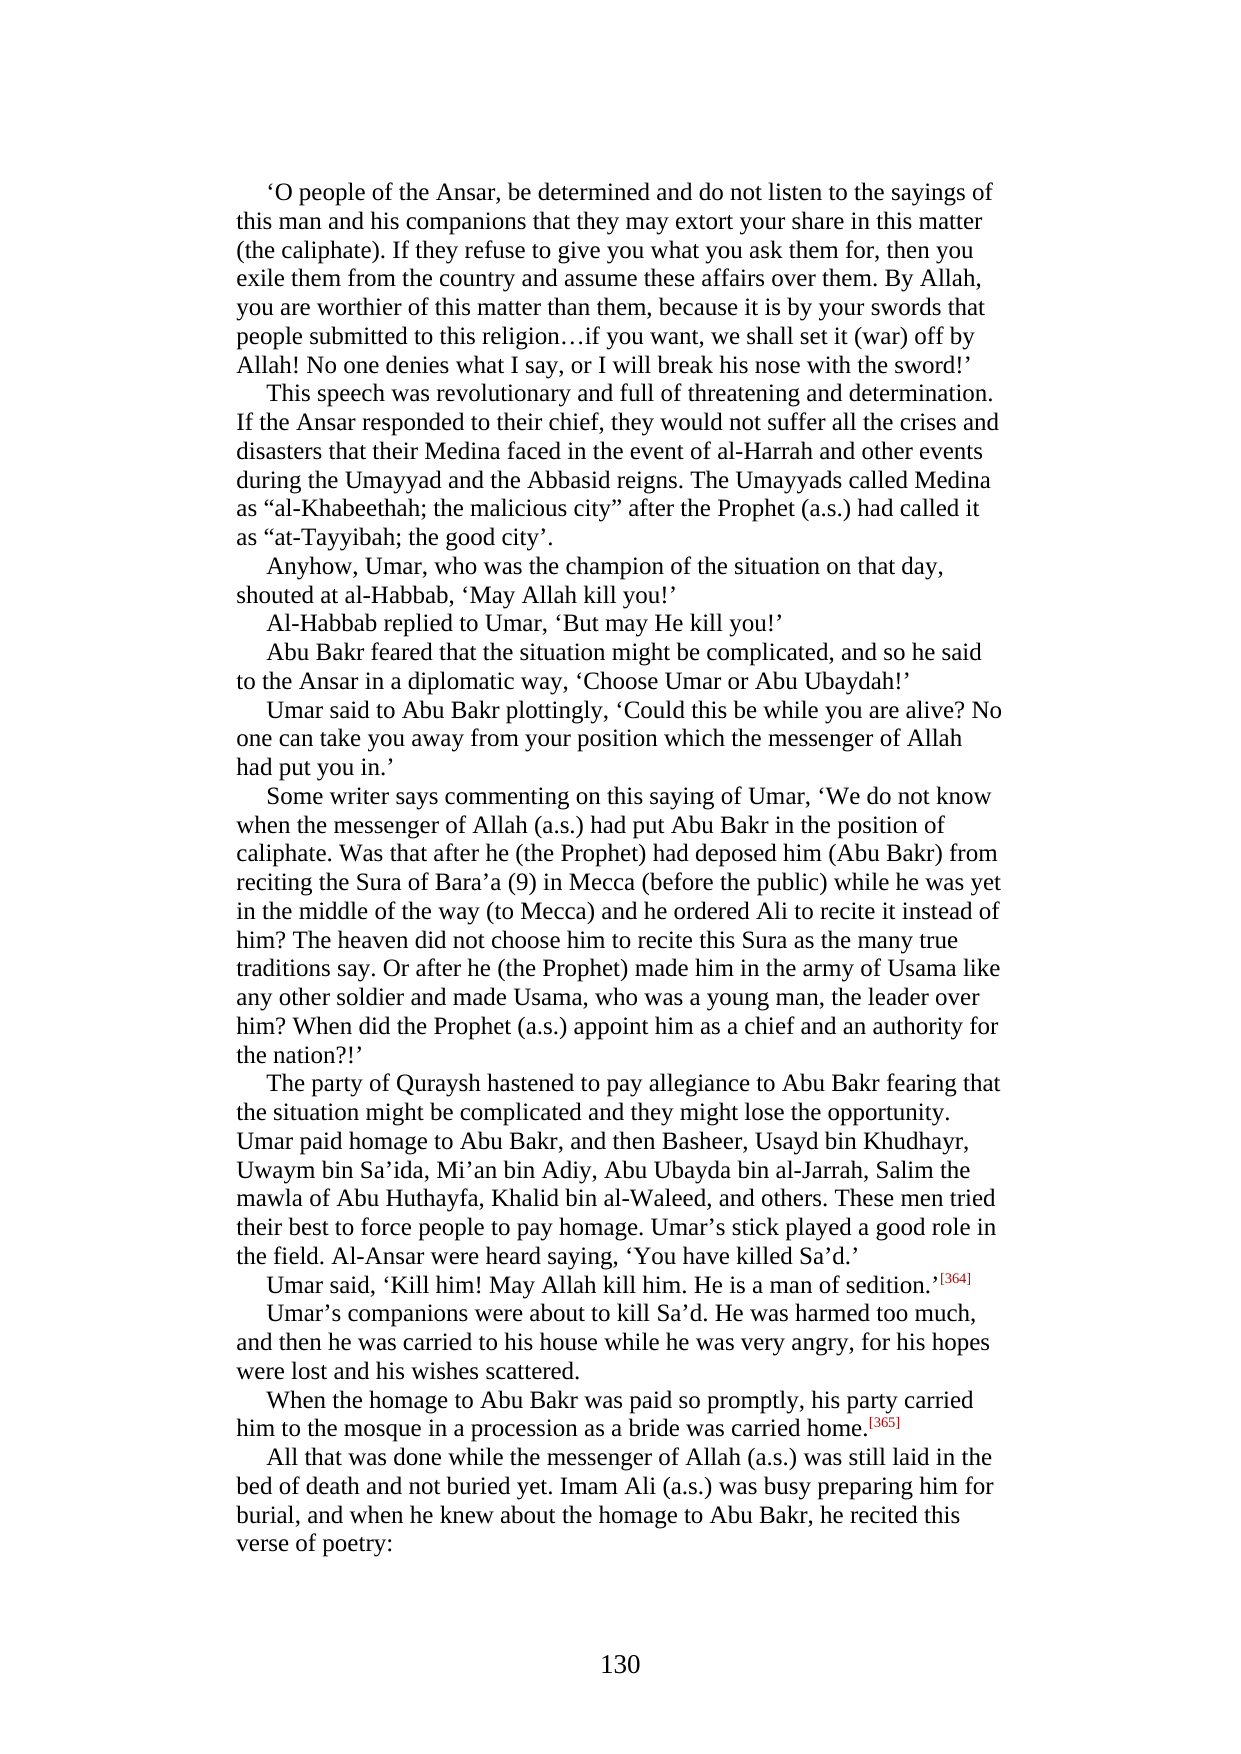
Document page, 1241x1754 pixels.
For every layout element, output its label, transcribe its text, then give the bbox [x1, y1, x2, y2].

text ‘O people of the Ansar, be determined and do not listen to the sayings of this man and his companions that they may extort your share in this matter (the caliphate). If they refuse to give you what you ask them for, then you exile them from the country and assume these affairs over them. By Allah, you are worthier of this matter than them, because it is by your swords that people submitted to this religion…if you want, we shall set it (war) off by Allah! No one denies what I say, or I will break his nose with the sword!’ [236, 177, 1004, 378]
text Umar said, ‘Kill him! May Allah kill him. He is a man of sedition.’[364] [236, 1270, 1004, 1298]
text Umar’s companions were about to kill Sa’d. He was harmed too much, and then he was carried to his house while he was very angry, for his hopes were lost and his wishes scattered. [236, 1298, 1004, 1385]
text Al-Habbab replied to Umar, ‘But may He kill you!’ [236, 608, 1004, 637]
text All that was done while the messenger of Allah (a.s.) was still laid in the bed of death and not buried yet. Imam Ali (a.s.) was busy preparing him for burial, and when he knew about the homage to Abu Bakr, he recited this verse of poetry: [236, 1442, 1004, 1557]
text When the homage to Abu Bakr was paid so promptly, his party carried him to the mosque in a procession as a bride was carried home.[365] [236, 1385, 1004, 1442]
text Some writer says commenting on this saying of Umar, ‘We do not know when the messenger of Allah (a.s.) had put Abu Bakr in the position of caliphate. Was that after he (the Prophet) had deposed him (Abu Bakr) from reciting the Sura of Bara’a (9) in Mecca (before the public) while he was yet in the middle of the way (to Mecca) and he ordered Ali to recite it instead of him? The heaven did not choose him to recite this Sura as the many true traditions say. Or after he (the Prophet) made him in the army of Usama like any other soldier and made Usama, who was a young man, the leader over him? When did the Prophet (a.s.) appoint him as a chief and an authority for the nation?!’ [236, 781, 1004, 1068]
text Umar said to Abu Bakr plottingly, ‘Could this be while you are alive? No one can take you away from your position which the messenger of Allah had put you in.’ [236, 695, 1004, 781]
text The party of Quraysh hastened to pay allegiance to Abu Bakr fearing that the situation might be complicated and they might lose the opportunity. Umar paid homage to Abu Bakr, and then Basheer, Usayd bin Khudhayr, Uwaym bin Sa’ida, Mi’an bin Adiy, Abu Ubayda bin al-Jarrah, Salim the mawla of Abu Huthayfa, Khalid bin al-Waleed, and others. These men tried their best to force people to pay homage. Umar’s stick played a good role in the field. Al-Ansar were heard saying, ‘You have killed Sa’d.’ [236, 1068, 1004, 1270]
text Anyhow, Umar, who was the champion of the situation on that day, shouted at al-Habbab, ‘May Allah kill you!’ [236, 551, 1004, 608]
text This speech was revolutionary and full of threatening and determination. If the Ansar responded to their chief, they would not suffer all the crises and disasters that their Medina faced in the event of al-Harrah and other events during the Umayyad and the Abbasid reigns. The Umayyads called Medina as “al-Khabeethah; the malicious city” after the Prophet (a.s.) had called it as “at-Tayyibah; the good city’. [236, 378, 1004, 551]
text Abu Bakr feared that the situation might be complicated, and so he said to the Ansar in a diplomatic way, ‘Choose Umar or Abu Ubaydah!’ [236, 637, 1004, 695]
